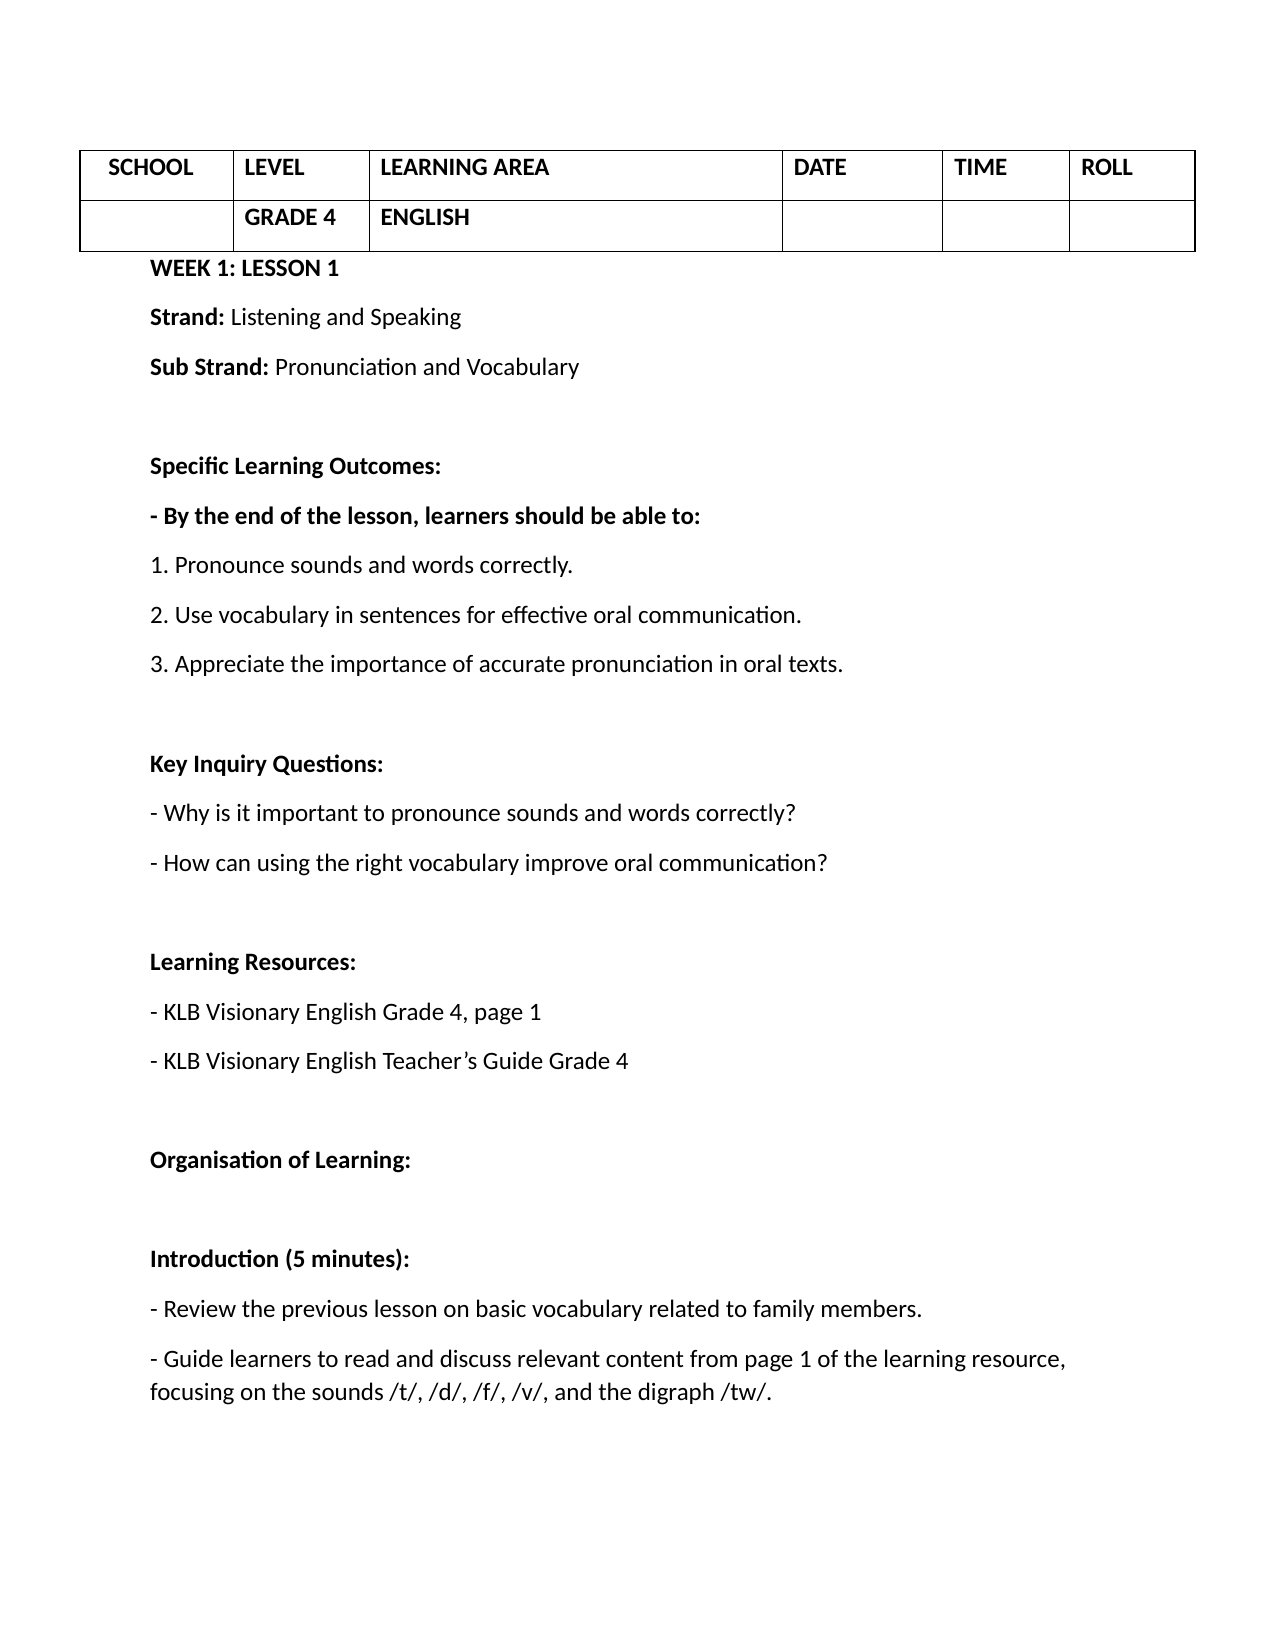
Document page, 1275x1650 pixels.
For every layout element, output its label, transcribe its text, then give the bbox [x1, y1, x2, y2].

table_header LEVEL [234, 151, 369, 200]
table_header ROLL [1070, 151, 1194, 200]
table_header DATE [783, 151, 942, 200]
table_cell ENGLISH [370, 201, 782, 251]
text Introduction (5 minutes): [150, 1243, 1125, 1274]
text Organisation of Learning: [150, 1144, 1125, 1175]
table_header TIME [943, 151, 1069, 200]
text Sub Strand: Pronunciation and Vocabulary [150, 351, 1125, 382]
table_cell [1070, 201, 1194, 251]
text - By the end of the lesson, learners should be able to: [150, 500, 1125, 530]
table_cell [783, 201, 942, 251]
text Key Inquiry Questions: [150, 748, 1125, 778]
table_header SCHOOL [81, 151, 233, 200]
text WEEK 1: LESSON 1 [150, 252, 1125, 282]
text - Review the previous lesson on basic vocabulary related to family members. [150, 1293, 1125, 1324]
text - Guide learners to read and discuss relevant content from page 1 of the learning resource, focusing on the sounds /t/, /d/, /f/, /v/, and the digraph /tw/. [150, 1343, 1125, 1406]
text Specific Learning Outcomes: [150, 450, 1125, 481]
text 3. Appreciate the importance of accurate pronunciation in oral texts. [150, 648, 1125, 679]
table_cell GRADE 4 [234, 201, 369, 251]
text - KLB Visionary English Grade 4, page 1 [150, 996, 1125, 1026]
text 2. Use vocabulary in sentences for effective oral communication. [150, 599, 1125, 629]
table_cell [81, 201, 233, 251]
table_cell [943, 201, 1069, 251]
text - How can using the right vocabulary improve oral communication? [150, 847, 1125, 877]
text 1. Pronounce sounds and words correctly. [150, 549, 1125, 580]
text - Why is it important to pronounce sounds and words correctly? [150, 797, 1125, 828]
text Learning Resources: [150, 946, 1125, 977]
text Strand: Listening and Speaking [150, 301, 1125, 332]
table_header LEARNING AREA [370, 151, 782, 200]
text - KLB Visionary English Teacher’s Guide Grade 4 [150, 1045, 1125, 1076]
